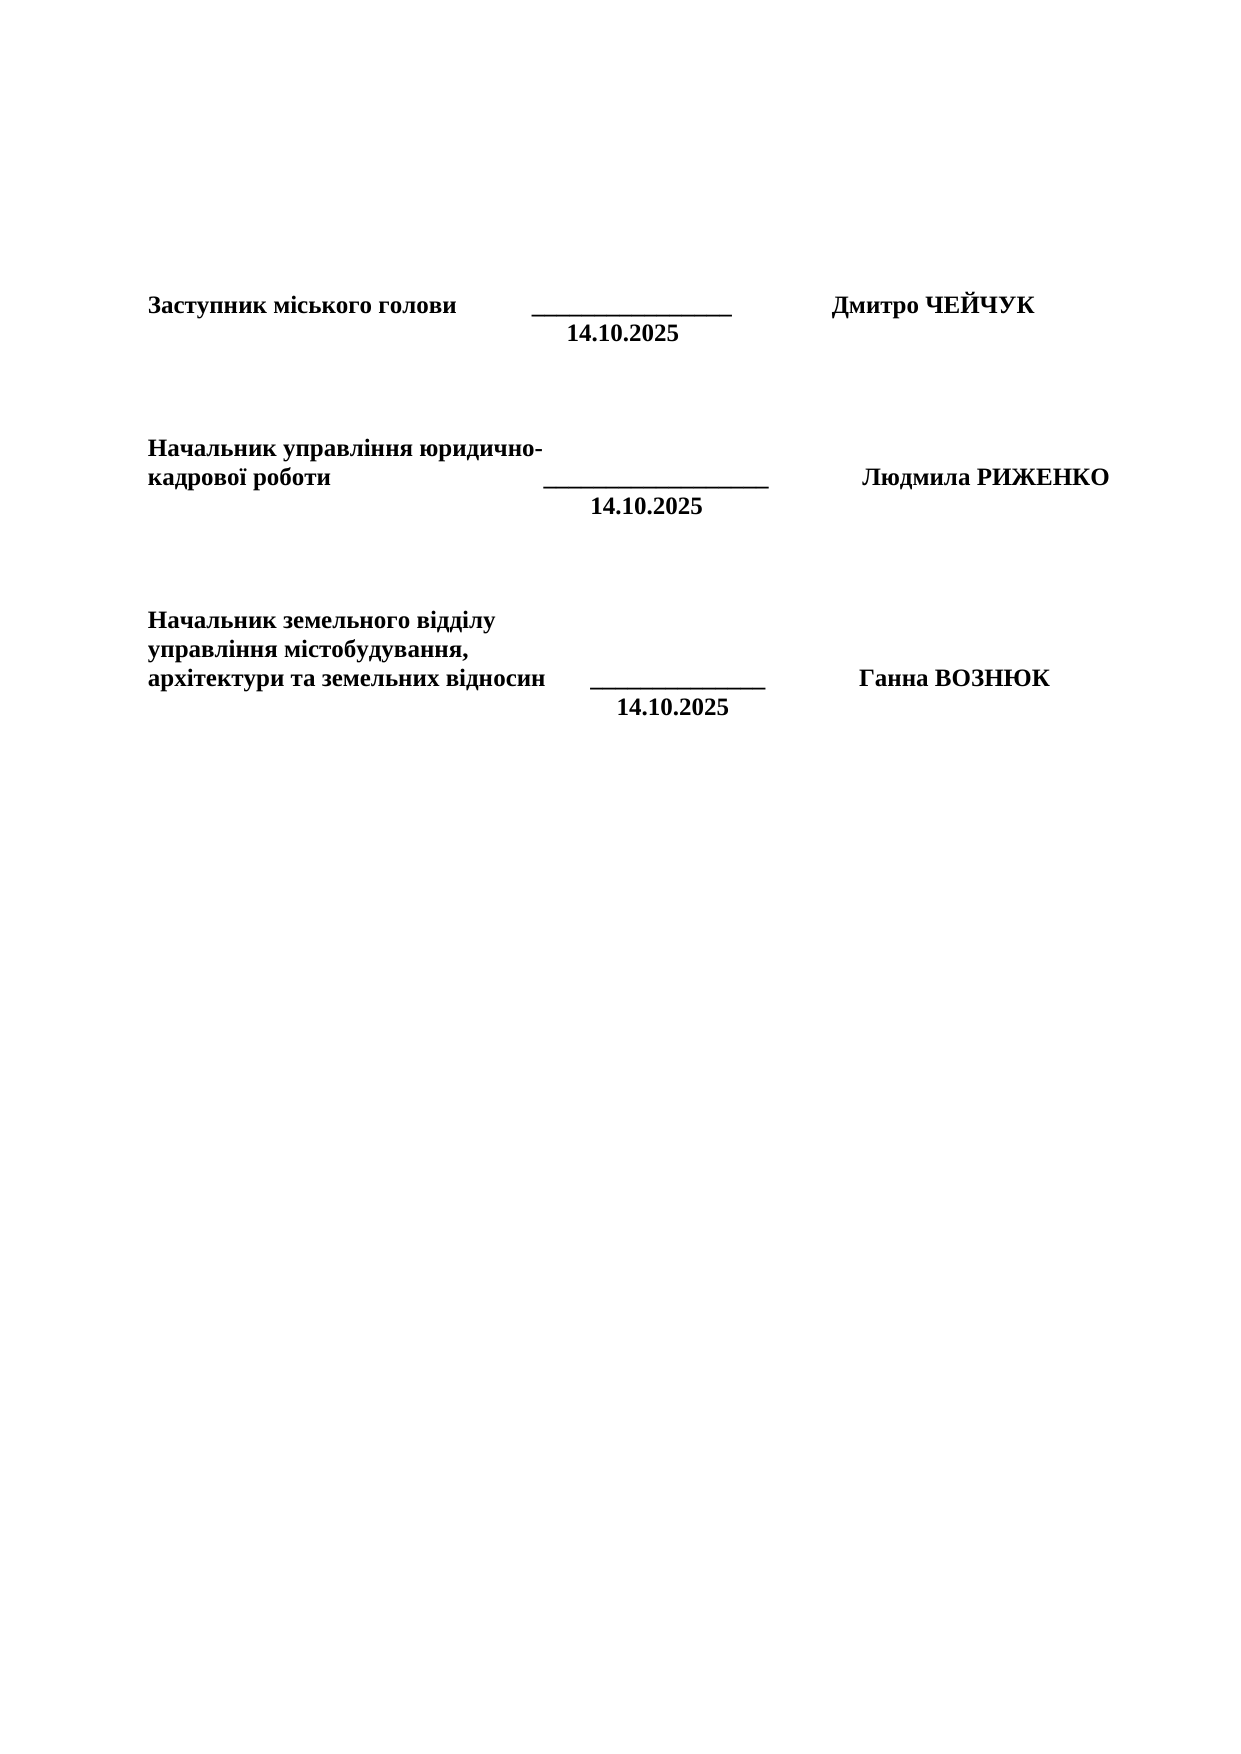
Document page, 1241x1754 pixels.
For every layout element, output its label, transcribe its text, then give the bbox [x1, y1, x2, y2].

text Начальник управління юридично- [148, 405, 1152, 462]
text управління містобудування, архітектури та земельних відносин ______________ Ганна ВОЗНЮК [148, 634, 1152, 692]
text кадрової роботи __________________ Людмила РИЖЕНКО [148, 462, 1152, 491]
text 14.10.2025 [148, 491, 1152, 605]
text 14.10.2025 [148, 692, 1152, 720]
text Начальник земельного відділу [148, 605, 1152, 634]
text Заступник міського голови ________________ Дмитро ЧЕЙЧУК [148, 290, 1152, 318]
text 14.10.2025 [148, 318, 1152, 376]
